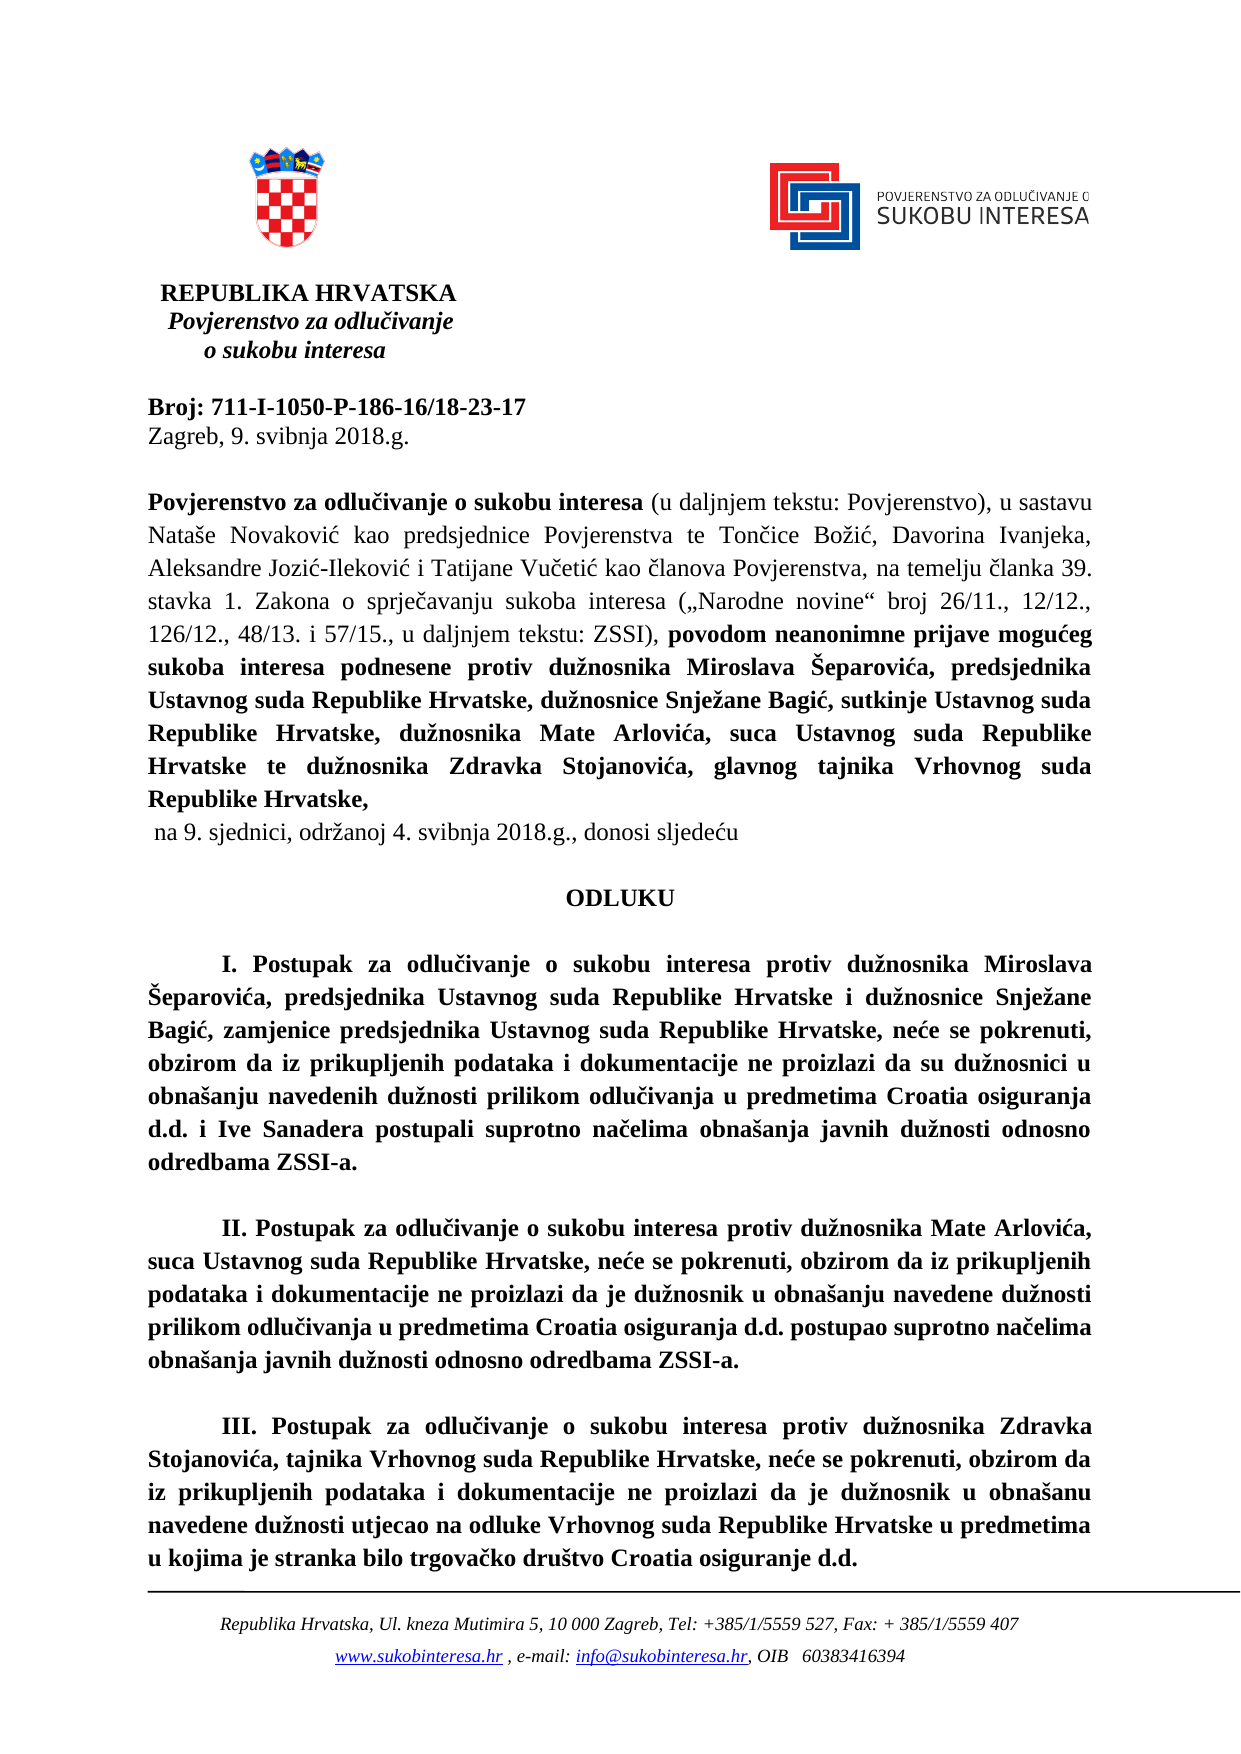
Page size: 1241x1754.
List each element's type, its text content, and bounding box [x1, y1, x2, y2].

text III. Postupak za odlučivanje o sukobu interesa protiv dužnosnika Zdravka Stojanovića, tajnika Vrhovnog suda Republike Hrvatske, neće se pokrenuti, obzirom da iz prikupljenih podataka i dokumentacije ne proizlazi da je dužnosnik u obnašanu navedene dužnosti utjecao na odluke Vrhovnog suda Republike Hrvatske u predmetima u kojima je stranka bilo trgovačko društvo Croatia osiguranje d.d. [148, 1411, 1092, 1572]
picture [246, 145, 330, 250]
picture [770, 163, 1089, 250]
text I. Postupak za odlučivanje o sukobu interesa protiv dužnosnika Miroslava Šeparovića, predsjednika Ustavnog suda Republike Hrvatske i dužnosnice Snježane Bagić, zamjenice predsjednika Ustavnog suda Republike Hrvatske, neće se pokrenuti, obzirom da iz prikupljenih podataka i dokumentacije ne proizlazi da su dužnosnici u obnašanju navedenih dužnosti prilikom odlučivanja u predmetima Croatia osiguranja d.d. i Ive Sanadera postupali suprotno načelima obnašanja javnih dužnosti odnosno odredbama ZSSI-a. [148, 949, 1092, 1176]
text Povjerenstvo za odlučivanje o sukobu interesa (u daljnjem tekstu: Povjerenstvo), u sastavu Nataše Novaković kao predsjednice Povjerenstva te Tončice Božić, Davorina Ivanjeka, Aleksandre Jozić-Ileković i Tatijane Vučetić kao članova Povjerenstva, na temelju članka 39. stavka 1. Zakona o sprječavanju sukoba interesa („Narodne novine“ broj 26/11., 12/12., 126/12., 48/13. i 57/15., u daljnjem tekstu: ZSSI), povodom neanonimne prijave mogućeg sukoba interesa podnesene protiv dužnosnika Miroslava Šeparovića, predsjednika Ustavnog suda Republike Hrvatske, dužnosnice Snježane Bagić, sutkinje Ustavnog suda Republike Hrvatske, dužnosnika Mate Arlovića, suca Ustavnog suda Republike Hrvatske te dužnosnika Zdravka Stojanovića, glavnog tajnika Vrhovnog suda Republike Hrvatske, [148, 487, 1092, 813]
text Zagreb, 9. svibnja 2018.g. [148, 421, 1092, 449]
text na 9. sjednici, održanoj 4. svibnja 2018.g., donosi sljedeću [148, 817, 1092, 846]
text ODLUKU [148, 883, 1092, 912]
text II. Postupak za odlučivanje o sukobu interesa protiv dužnosnika Mate Arlovića, suca Ustavnog suda Republike Hrvatske, neće se pokrenuti, obzirom da iz prikupljenih podataka i dokumentacije ne proizlazi da je dužnosnik u obnašanju navedene dužnosti prilikom odlučivanja u predmetima Croatia osiguranja d.d. postupao suprotno načelima obnašanja javnih dužnosti odnosno odredbama ZSSI-a. [148, 1213, 1092, 1374]
